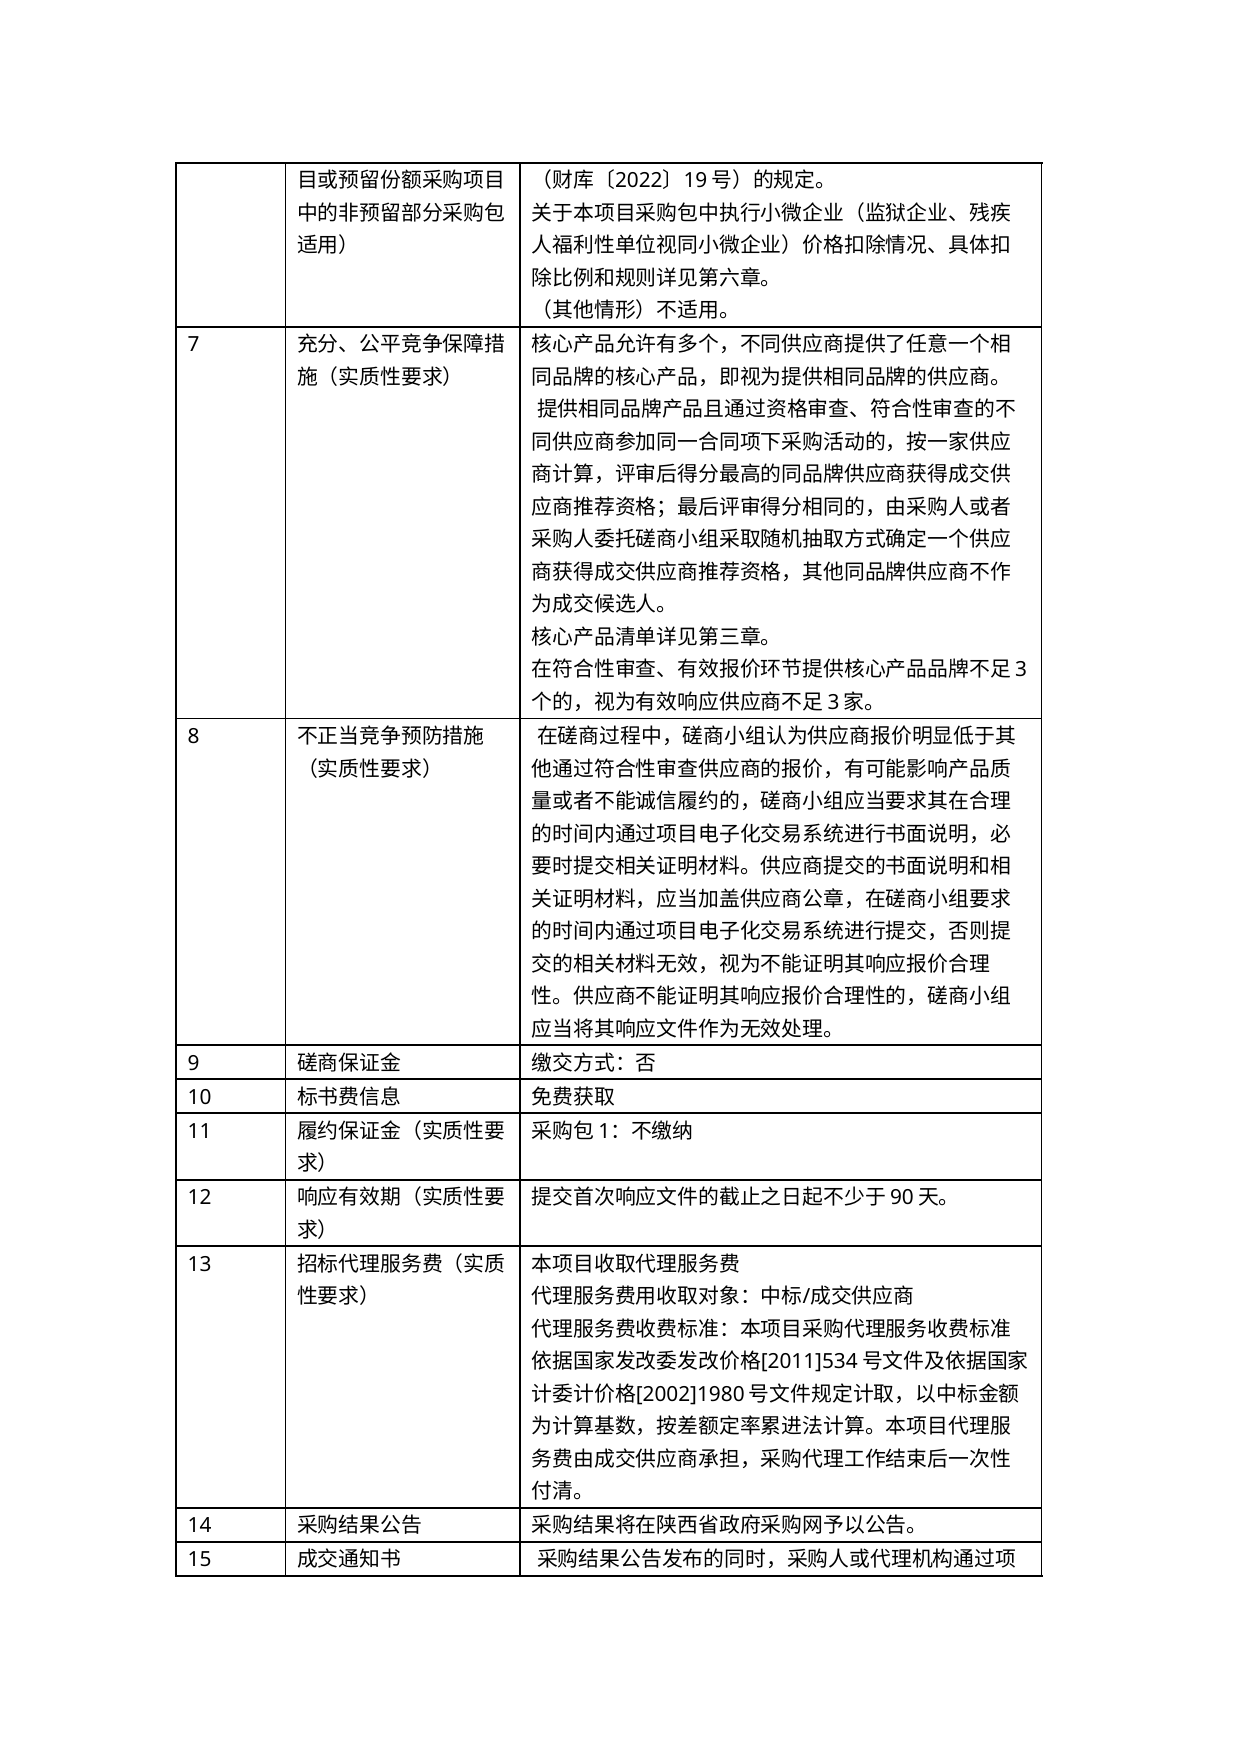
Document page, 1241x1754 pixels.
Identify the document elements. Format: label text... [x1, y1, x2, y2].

table_cell 9 [177, 1046, 285, 1078]
table_cell 11 [177, 1114, 285, 1179]
table_cell 不正当竞争预防措施（实质性要求） [286, 719, 519, 1044]
table_cell 13 [177, 1247, 285, 1507]
table_cell 采购包1：不缴纳 [521, 1114, 1041, 1179]
table_cell 提交首次响应文件的截止之日起不少于90天。 [521, 1181, 1041, 1245]
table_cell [286, 164, 519, 326]
table_cell 12 [177, 1181, 285, 1245]
table_cell 磋商保证金 [286, 1046, 519, 1078]
table_cell 成交通知书 [286, 1543, 519, 1575]
table_cell 10 [177, 1080, 285, 1112]
table_cell 响应有效期（实质性要求） [286, 1181, 519, 1245]
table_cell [521, 164, 1041, 326]
table_cell 7 [177, 328, 285, 718]
table_cell 8 [177, 719, 285, 1044]
table_cell 履约保证金（实质性要求） [286, 1114, 519, 1179]
table_cell 充分、公平竞争保障措施（实质性要求） [286, 328, 519, 718]
table_cell 核心产品允许有多个，不同供应商提供了任意一个相同品牌的核心产品，即视为提供相同品牌的供应商。 提供相同品牌产品且通过资格审查、符合性审查的不同供应商参加同一合同项下采购活动的，按一家供应商计算，评审后得分最高的同品牌供应商获得成交供应商推荐资格；最后评审得分相同的，由采购人或者采购人委托磋商小组采取随机抽取方式确定一个供应商获得成交供应商推荐资格，其他同品牌供应商不作为成交候选人。 核心产品清单详见第三章。 在符合性审查、有效报价环节提供核心产品品牌不足3个的，视为有效响应供应商不足3家。 [521, 328, 1041, 718]
table_cell 采购结果公告 [286, 1509, 519, 1541]
table_cell 15 [177, 1543, 285, 1575]
table_cell 采购结果将在陕西省政府采购网予以公告。 [521, 1509, 1041, 1541]
table_cell 标书费信息 [286, 1080, 519, 1112]
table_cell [521, 1543, 1041, 1575]
table_cell 免费获取 [521, 1080, 1041, 1112]
table_cell 本项目收取代理服务费 代理服务费用收取对象：中标/成交供应商 代理服务费收费标准：本项目采购代理服务收费标准依据国家发改委发改价格[2011]534号文件及依据国家计委计价格[2002]1980号文件规定计取，以中标金额为计算基数，按差额定率累进法计算。本项目代理服务费由成交供应商承担，采购代理工作结束后一次性付清。 [521, 1247, 1041, 1507]
table_cell 14 [177, 1509, 285, 1541]
table_cell 缴交方式：否 [521, 1046, 1041, 1078]
table_cell 6 [177, 164, 285, 326]
table_cell 招标代理服务费（实质性要求） [286, 1247, 519, 1507]
table_cell 在磋商过程中，磋商小组认为供应商报价明显低于其他通过符合性审查供应商的报价，有可能影响产品质量或者不能诚信履约的，磋商小组应当要求其在合理的时间内通过项目电子化交易系统进行书面说明，必要时提交相关证明材料。供应商提交的书面说明和相关证明材料，应当加盖供应商公章，在磋商小组要求的时间内通过项目电子化交易系统进行提交，否则提交的相关材料无效，视为不能证明其响应报价合理性。供应商不能证明其响应报价合理性的，磋商小组应当将其响应文件作为无效处理。 [521, 719, 1041, 1044]
